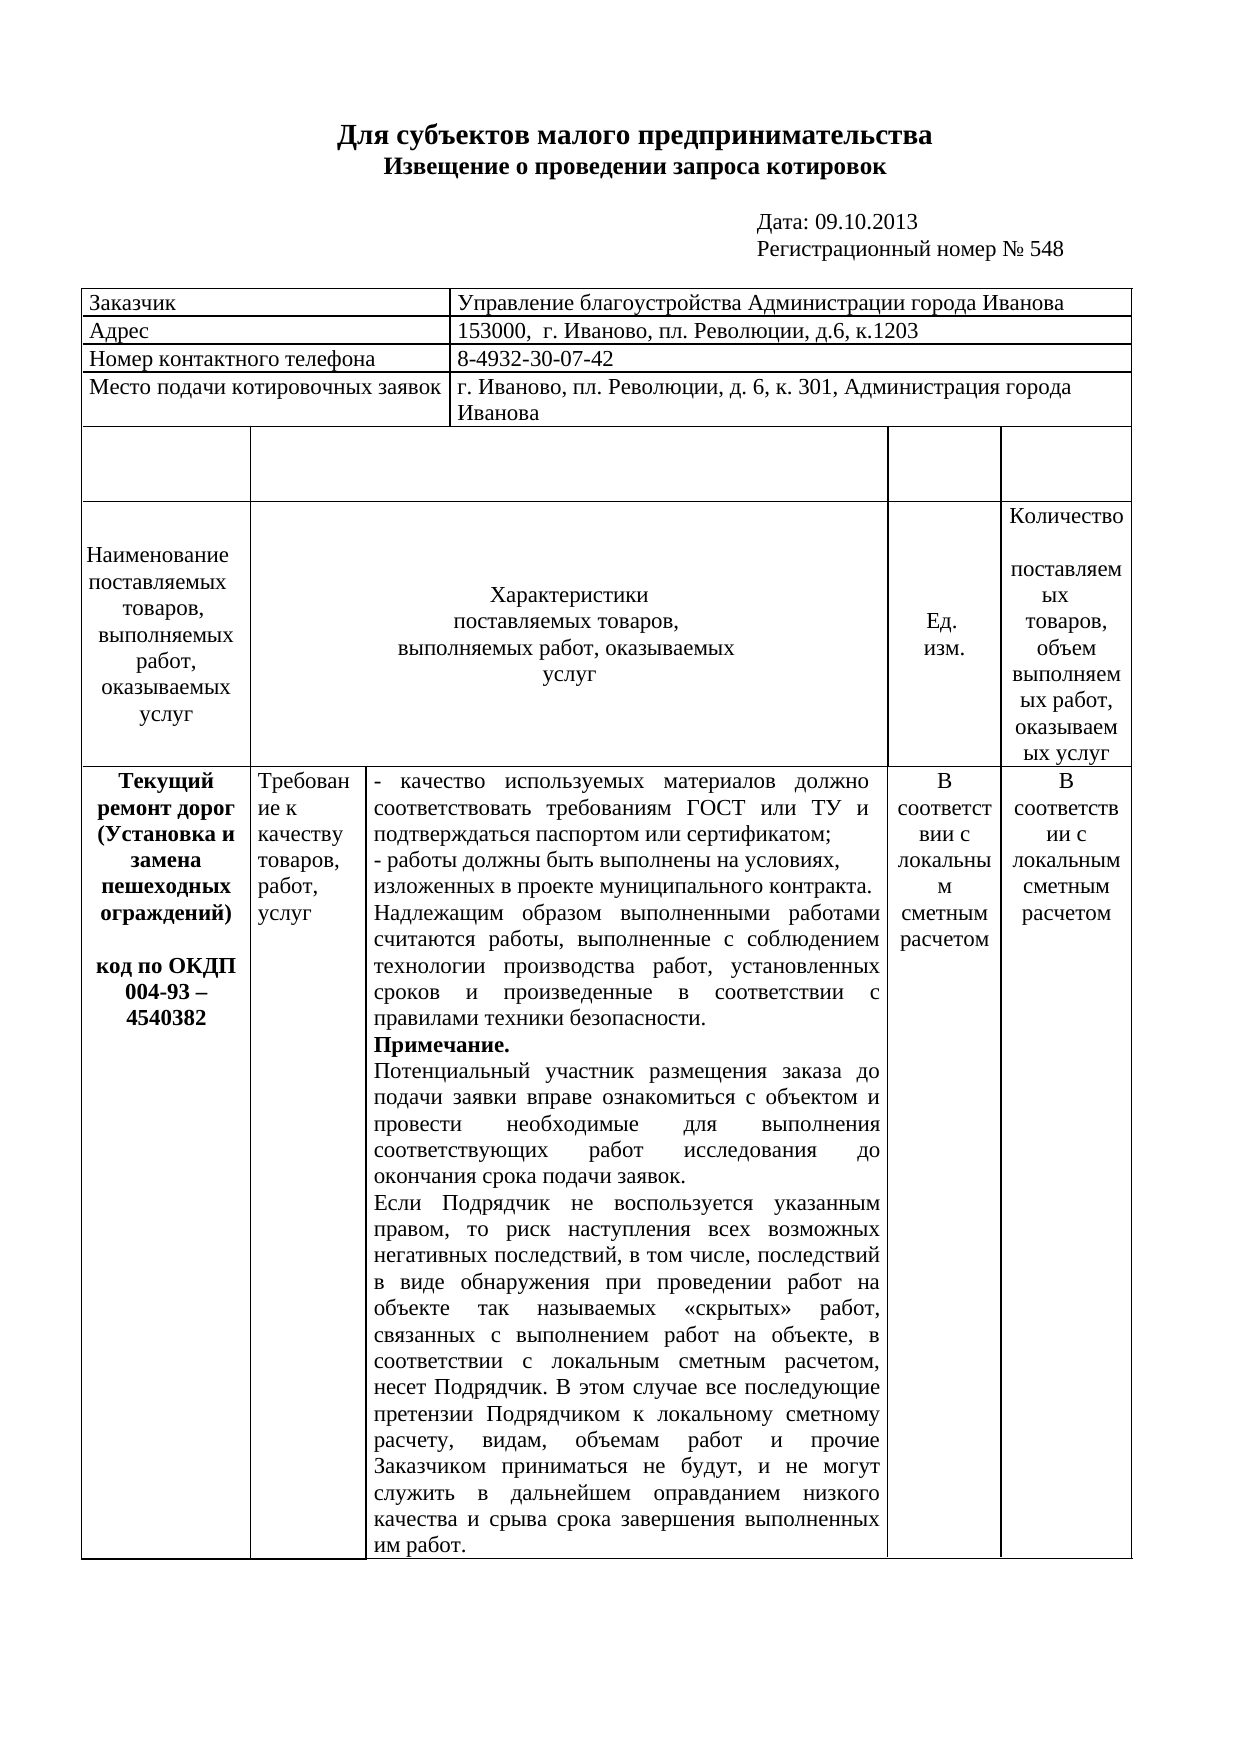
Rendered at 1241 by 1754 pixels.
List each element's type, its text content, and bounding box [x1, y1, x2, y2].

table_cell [82, 767, 250, 1558]
table_header Управление благоустройства Администрации города Иванова [451, 289, 1131, 315]
table_cell В соответствии с локальным сметным расчетом [1001, 767, 1131, 1558]
table_cell В соответствии с локальным сметным расчетом [888, 767, 1001, 1558]
table_cell [1002, 427, 1131, 501]
table_cell 8-4932-30-07-42 [451, 345, 1131, 371]
table_cell Номер контактного телефона [82, 344, 449, 371]
table_cell Адрес [82, 316, 449, 343]
text Дата: 09.10.2013 [607, 208, 1169, 235]
table_cell - качество используемых материалов должно соответствовать требованиям ГОСТ или ТУ и подтверждаться паспортом или сертификатом; - работы должны быть выполнены на условиях, изложенных в проекте муниципального контракта. Надлежащим образом выполненными работами считаются работы, выполненные с соблюдением технологии производства работ, установленных сроков и произведенные в соответствии с правилами техники безопасности. Примечание. Потенциальный участник размещения заказа до подачи заявки вправе ознакомиться с объектом и провести необходимые для выполнения соответствующих работ исследования до окончания срока подачи заявок. Если Подрядчик не воспользуется указанным правом, то риск наступления всех возможных негативных последствий, в том числе, последствий в виде обнаружения при проведении работ на объекте так называемых «скрытых» работ, связанных с выполнением работ на объекте, в соответствии с локальным сметным расчетом, несет Подрядчик. В этом случае все последующие претензии Подрядчиком к локальному сметному расчету, видам, объемам работ и прочие Заказчиком приниматься не будут, и не могут служить в дальнейшем оправданием низкого качества и срыва срока завершения выполненных им работ. [367, 767, 888, 1558]
table_cell Количество поставляемых товаров, объем выполняемых работ, оказываемых услуг [1002, 502, 1131, 766]
table_cell Наименование поставляемых товаров, выполняемых работ, оказываемых услуг [82, 502, 250, 766]
table_cell Характеристики поставляемых товаров, выполняемых работ, оказываемых услуг [251, 502, 887, 766]
text Регистрационный номер № 548 [607, 235, 1169, 261]
table_cell г. Иваново, пл. Революции, д. 6, к. 301, Администрация города Иванова [451, 373, 1131, 426]
table_cell [889, 427, 1000, 501]
table_cell Требование к качеству товаров, работ, услуг [251, 767, 365, 1558]
table_cell 153000, г. Иваново, пл. Революции, д.6, к.1203 [451, 317, 1131, 343]
table_header Заказчик [82, 289, 449, 315]
table_cell [82, 427, 250, 501]
table_cell [251, 427, 887, 501]
table_cell Место подачи котировочных заявок [82, 372, 449, 426]
text Извещение о проведении запроса котировок [100, 151, 1169, 180]
table_cell Ед. изм. [889, 502, 1000, 766]
text Для субъектов малого предпринимательства [100, 117, 1169, 151]
